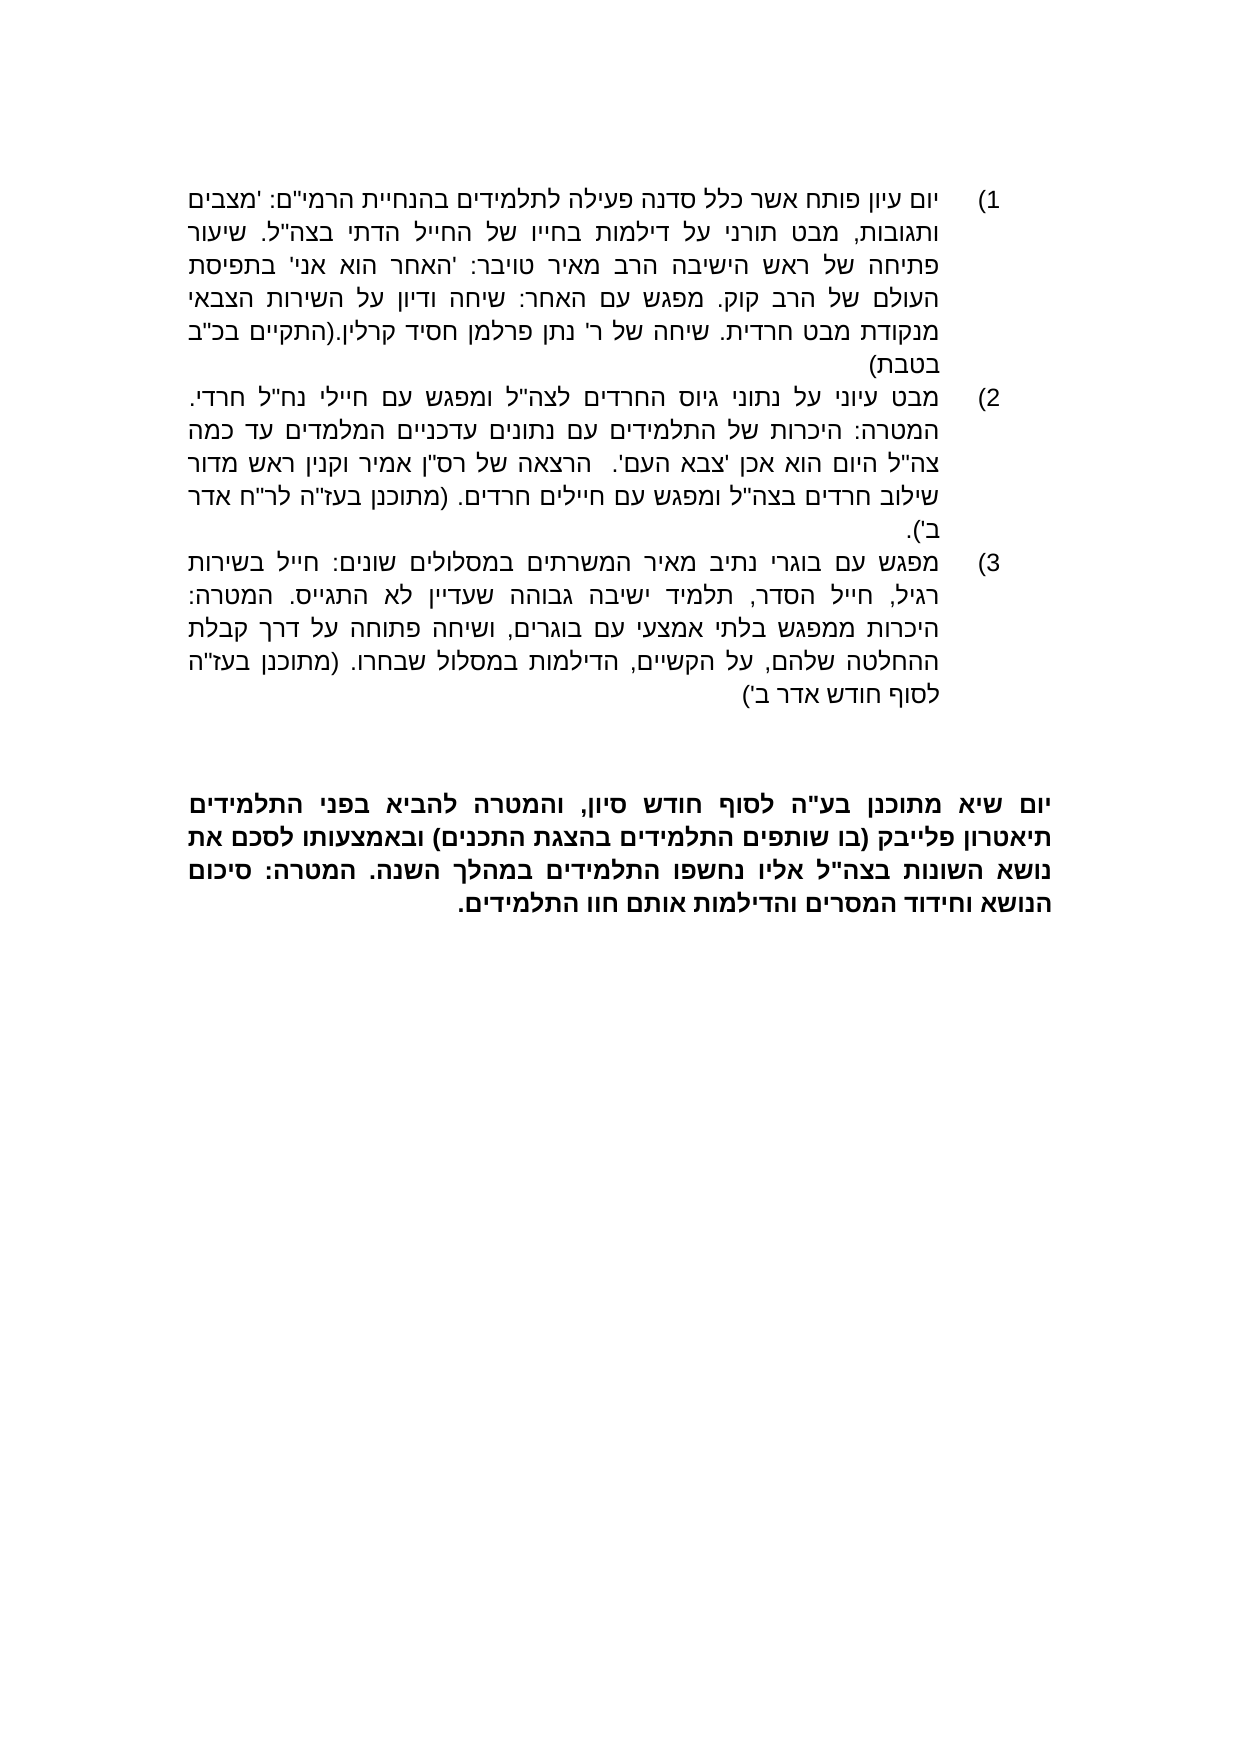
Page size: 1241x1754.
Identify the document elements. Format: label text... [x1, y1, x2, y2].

text יום שיא מתוכנן בע"ה לסוף חודש סיון, והמטרה להביא בפני התלמידים תיאטרון פלייבק (בו שותפים התלמידים בהצגת התכנים) ובאמצעותו לסכם את נושא השונות בצה"ל אליו נחשפו התלמידים במהלך השנה. המטרה: סיכום הנושא וחידוד המסרים והדילמות אותם חוו התלמידים. [187, 790, 1053, 918]
list מפגש עם בוגרי נתיב מאיר המשרתים במסלולים שונים: חייל בשירות רגיל, חייל הסדר, תלמיד ישיבה גבוהה שעדיין לא התגייס. המטרה: היכרות ממפגש בלתי אמצעי עם בוגרים, ושיחה פתוחה על דרך קבלת ההחלטה שלהם, על הקשיים, הדילמות במסלול שבחרו. (מתוכנן בעז"ה לסוף חודש אדר ב') [187, 548, 978, 709]
list יום עיון פותח אשר כלל סדנה פעילה לתלמידים בהנחיית הרמי"ם: 'מצבים ותגובות, מבט תורני על דילמות בחייו של החייל הדתי בצה"ל. שיעור פתיחה של ראש הישיבה הרב מאיר טויבר: 'האחר הוא אני' בתפיסת העולם של הרב קוק. מפגש עם האחר: שיחה ודיון על השירות הצבאי מנקודת מבט חרדית. שיחה של ר' נתן פרלמן חסיד קרלין.(התקיים בכ"ב בטבת) [187, 185, 978, 379]
list מבט עיוני על נתוני גיוס החרדים לצה"ל ומפגש עם חיילי נח"ל חרדי. המטרה: היכרות של התלמידים עם נתונים עדכניים המלמדים עד כמה צה"ל היום הוא אכן 'צבא העם'. הרצאה של רס"ן אמיר וקנין ראש מדור שילוב חרדים בצה"ל ומפגש עם חיילים חרדים. (מתוכנן בעז"ה לר"ח אדר ב'). [187, 383, 978, 544]
